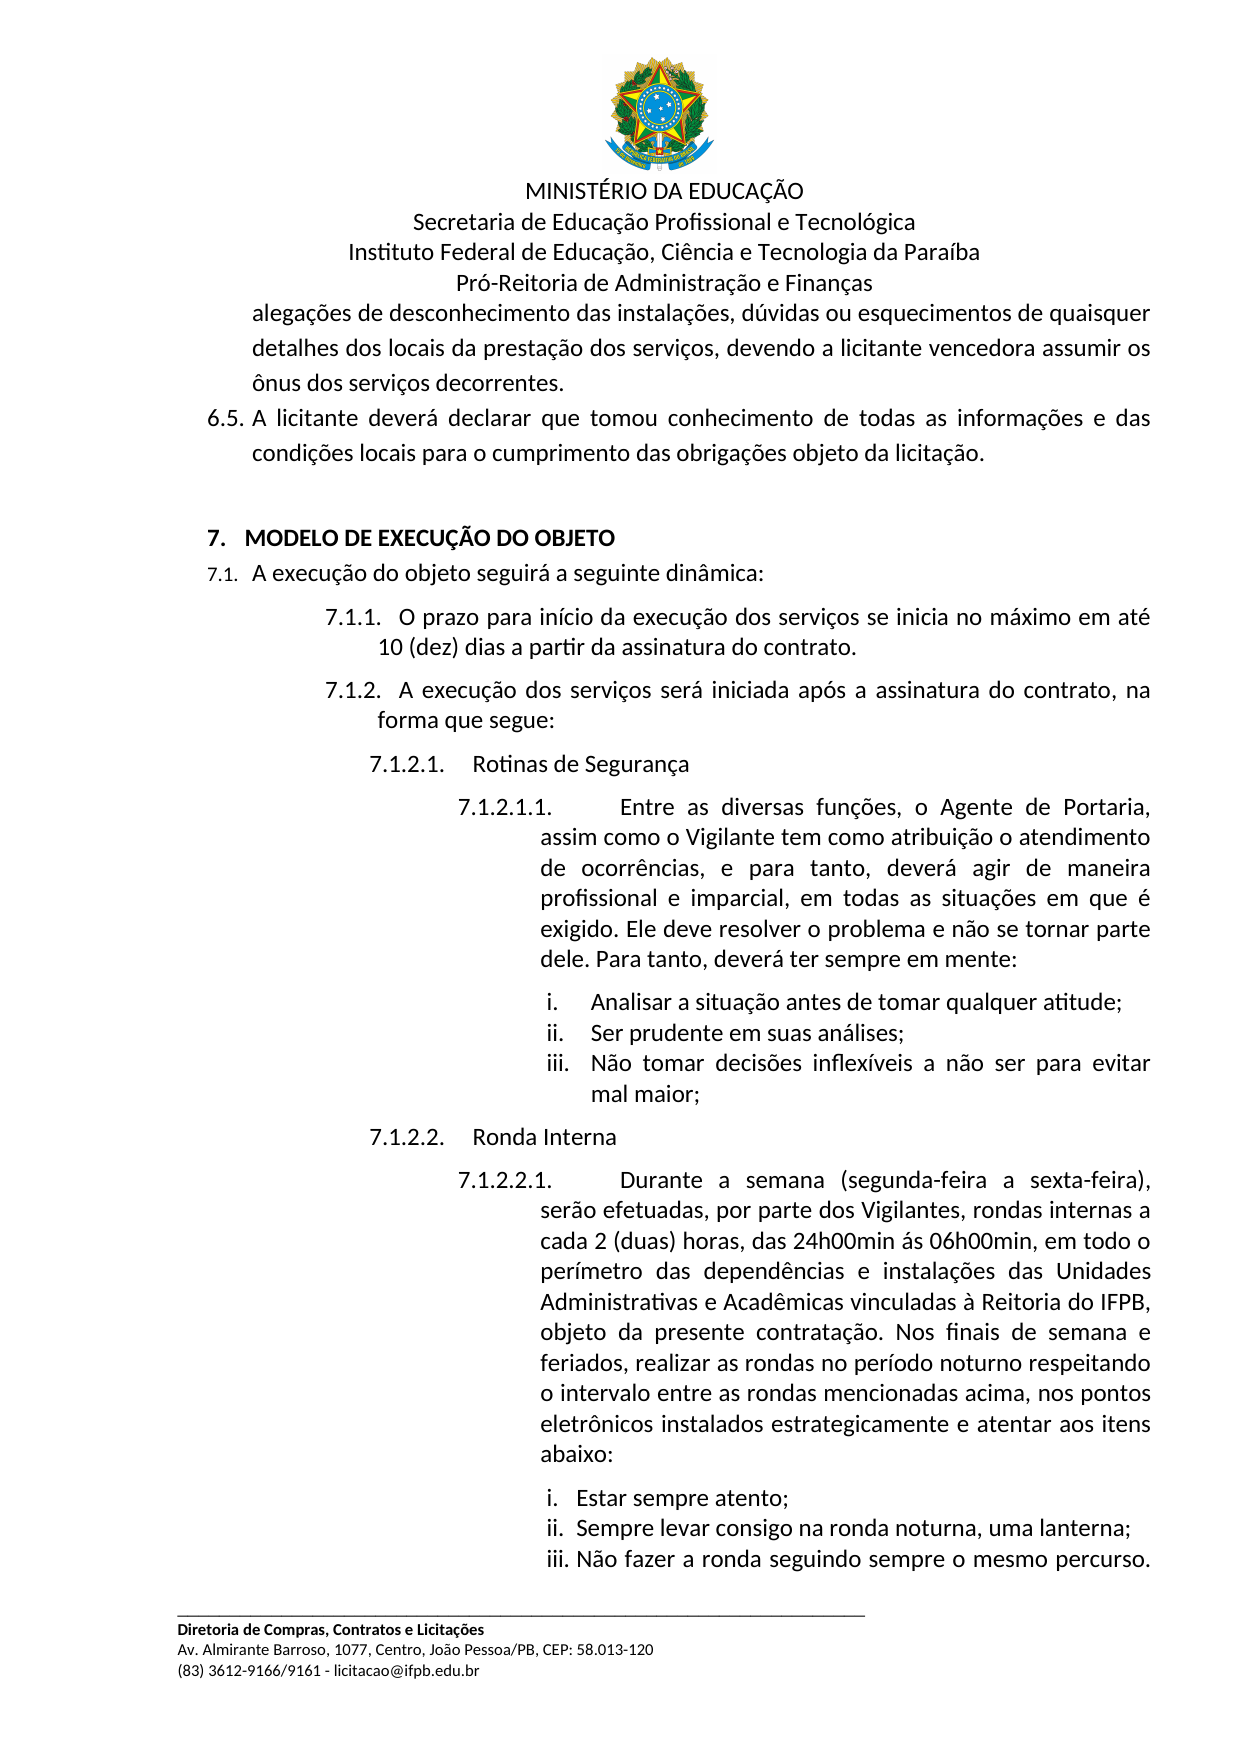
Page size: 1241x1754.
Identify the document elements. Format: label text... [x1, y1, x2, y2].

text MODELO DE EXECUÇÃO DO OBJETO [207, 523, 1152, 553]
picture [601, 54, 718, 174]
list O prazo para início da execução dos serviços se inicia no máximo em até 10 (dez) dias a partir da assinatura do contrato. [325, 601, 1152, 662]
list Entre as diversas funções, o Agente de Portaria, assim como o Vigilante tem como atribuição o atendimento de ocorrências, e para tanto, deverá agir de maneira profissional e imparcial, em todas as situações em que é exigido. Ele deve resolver o problema e não se tornar parte dele. Para tanto, deverá ter sempre em mente: [458, 791, 1152, 974]
list Ser prudente em suas análises; [546, 1017, 1152, 1047]
list Ronda Interna [369, 1121, 1152, 1151]
list Rotinas de Segurança [369, 748, 1152, 778]
list Analisar a situação antes de tomar qualquer atitude; [546, 986, 1152, 1017]
list Não tomar decisões inflexíveis a não ser para evitar mal maior; [546, 1047, 1152, 1108]
list Durante a semana (segunda-feira a sexta-feira), serão efetuadas, por parte dos Vigilantes, rondas internas a cada 2 (duas) horas, das 24h00min ás 06h00min, em todo o perímetro das dependências e instalações das Unidades Administrativas e Acadêmicas vinculadas à Reitoria do IFPB, objeto da presente contratação. Nos finais de semana e feriados, realizar as rondas no período noturno respeitando o intervalo entre as rondas mencionadas acima, nos pontos eletrônicos instalados estrategicamente e atentar aos itens abaixo: [458, 1164, 1152, 1469]
list Estar sempre atento; [546, 1482, 1152, 1512]
list A execução dos serviços será iniciada após a assinatura do contrato, na forma que segue: [325, 674, 1152, 735]
list Sempre levar consigo na ronda noturna, uma lanterna; [546, 1512, 1152, 1543]
list A licitante deverá declarar que tomou conhecimento de todas as informações e das condições locais para o cumprimento das obrigações objeto da licitação. [207, 403, 1152, 468]
list A execução do objeto seguirá a seguinte dinâmica: [207, 558, 1152, 588]
